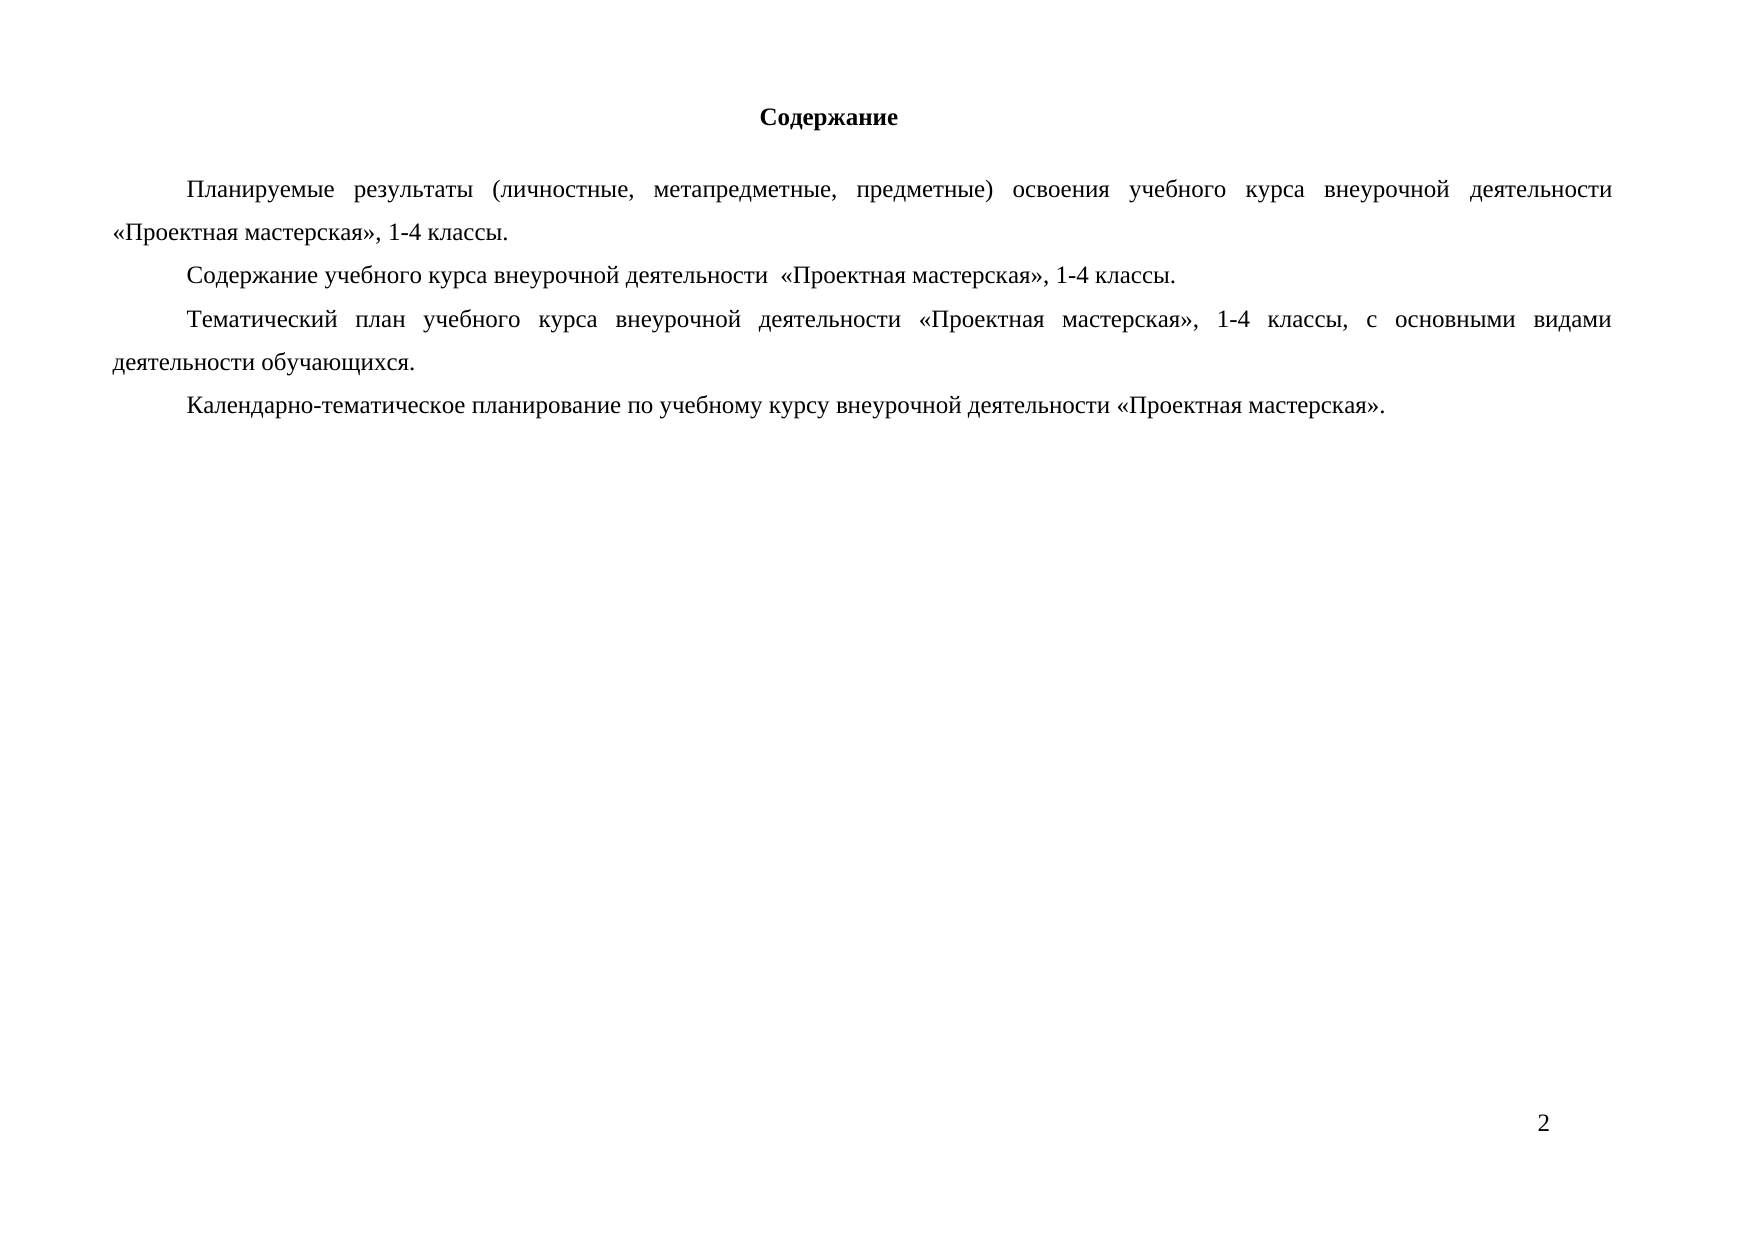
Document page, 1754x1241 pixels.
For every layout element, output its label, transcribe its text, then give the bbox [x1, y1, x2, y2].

text Планируемые результаты (личностные, метапредметные, предметные) освоения учебного курса внеурочной деятельности «Проектная мастерская», 1-4 классы. [112, 174, 1612, 246]
text Календарно-тематическое планирование по учебному курсу внеурочной деятельности «Проектная мастерская». [112, 390, 1612, 419]
text Тематический план учебного курса внеурочной деятельности «Проектная мастерская», 1-4 классы, с основными видами деятельности обучающихся. [112, 304, 1612, 376]
text Содержание [112, 102, 1545, 131]
text Содержание учебного курса внеурочной деятельности «Проектная мастерская», 1-4 классы. [112, 261, 1612, 289]
